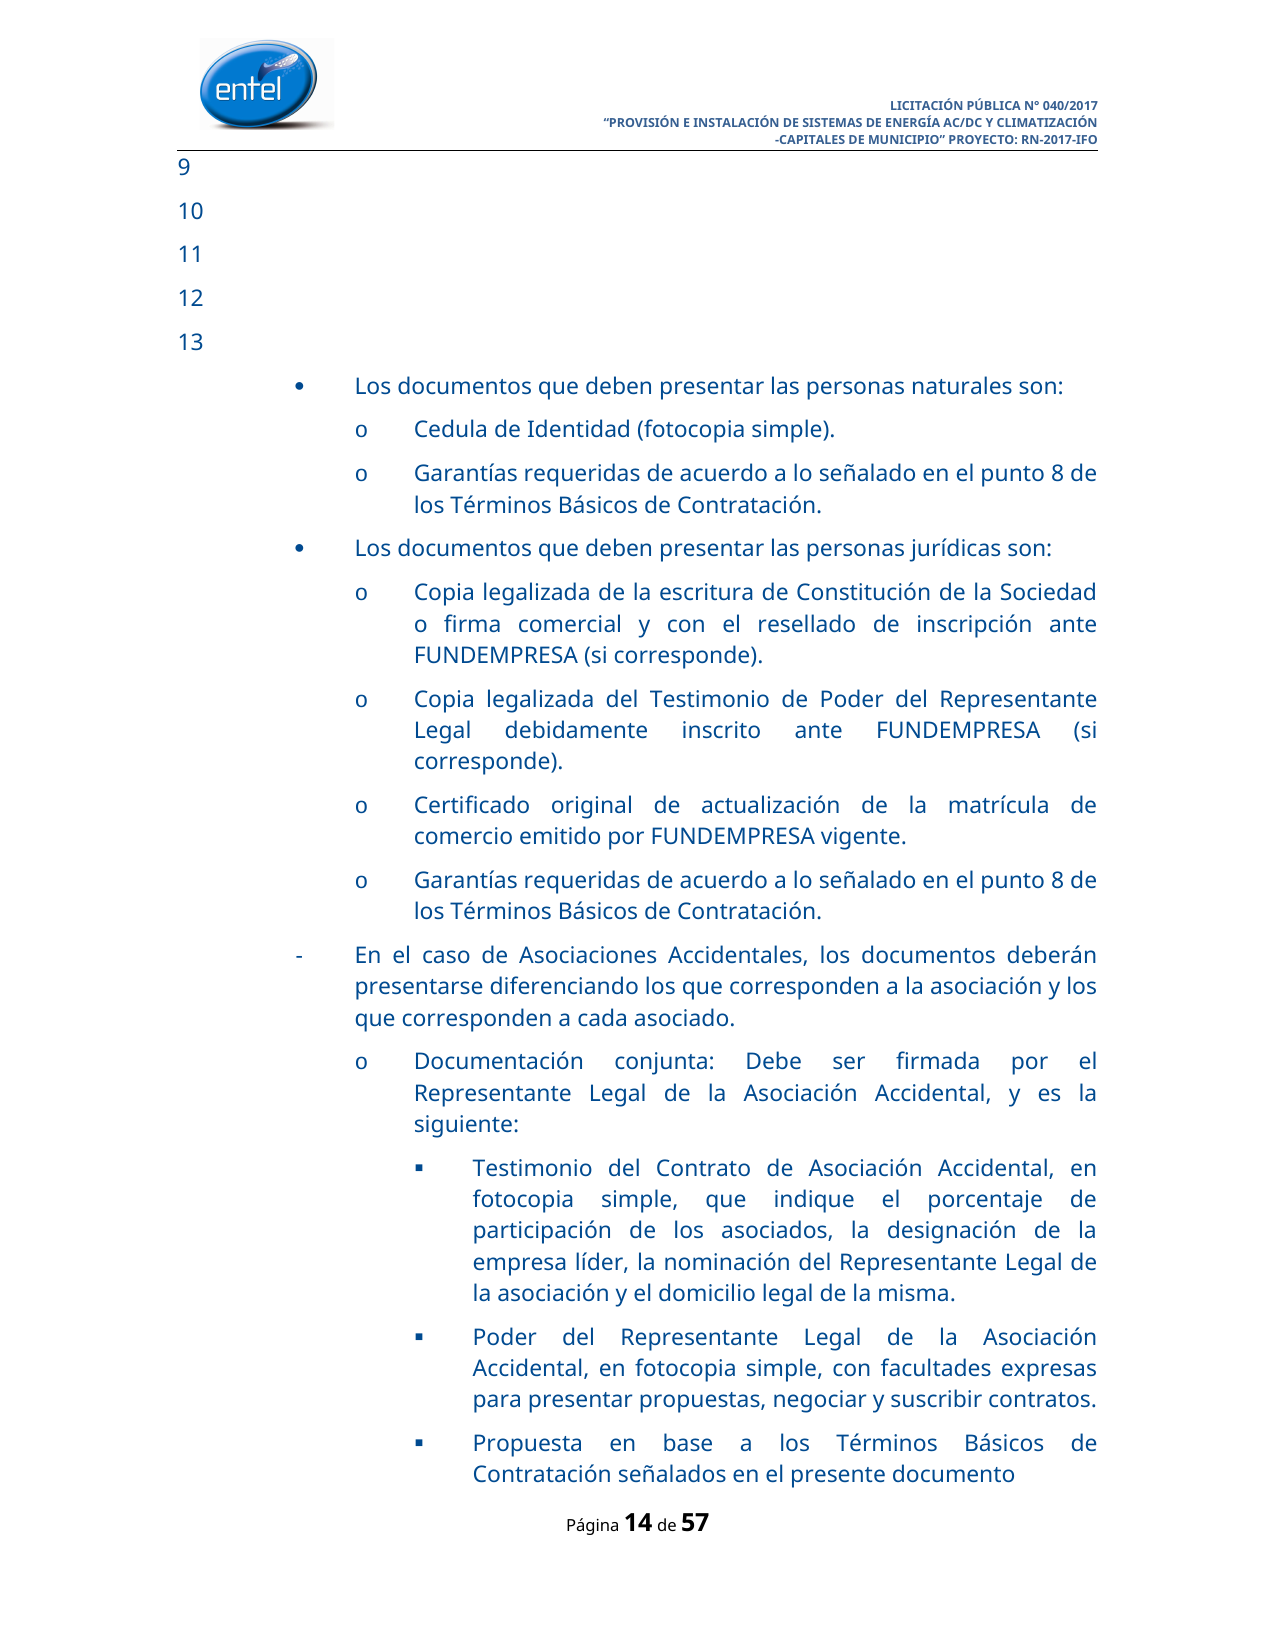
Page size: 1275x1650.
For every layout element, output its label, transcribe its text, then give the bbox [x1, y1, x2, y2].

list Copia legalizada del Testimonio de Poder del Representante Legal debidamente inscrito ante FUNDEMPRESA (si corresponde). [354, 682, 1098, 776]
list Cedula de Identidad (fotocopia simple). [354, 413, 1098, 445]
list Certificado original de actualización de la matrícula de comercio emitido por FUNDEMPRESA vigente. [354, 789, 1098, 851]
list Propuesta en base a los Términos Básicos de Contratación señalados en el presente documento [413, 1427, 1098, 1489]
list Garantías requeridas de acuerdo a lo señalado en el punto 8 de los Términos Básicos de Contratación. [354, 864, 1098, 927]
list Los documentos que deben presentar las personas naturales son: [295, 370, 1098, 401]
list Documentación conjunta: Debe ser firmada por el Representante Legal de la Asociación Accidental, y es la siguiente: [354, 1045, 1098, 1139]
list Los documentos que deben presentar las personas jurídicas son: [295, 532, 1098, 564]
list En el caso de Asociaciones Accidentales, los documentos deberán presentarse diferenciando los que corresponden a la asociación y los que corresponden a cada asociado. [295, 939, 1098, 1033]
list Testimonio del Contrato de Asociación Accidental, en fotocopia simple, que indique el porcentaje de participación de los asociados, la designación de la empresa líder, la nominación del Representante Legal de la asociación y el domicilio legal de la misma. [413, 1152, 1098, 1308]
picture [199, 38, 335, 130]
list Copia legalizada de la escritura de Constitución de la Sociedad o firma comercial y con el resellado de inscripción ante FUNDEMPRESA (si corresponde). [354, 576, 1098, 670]
list Poder del Representante Legal de la Asociación Accidental, en fotocopia simple, con facultades expresas para presentar propuestas, negociar y suscribir contratos. [413, 1320, 1098, 1414]
list Garantías requeridas de acuerdo a lo señalado en el punto 8 de los Términos Básicos de Contratación. [354, 457, 1098, 520]
